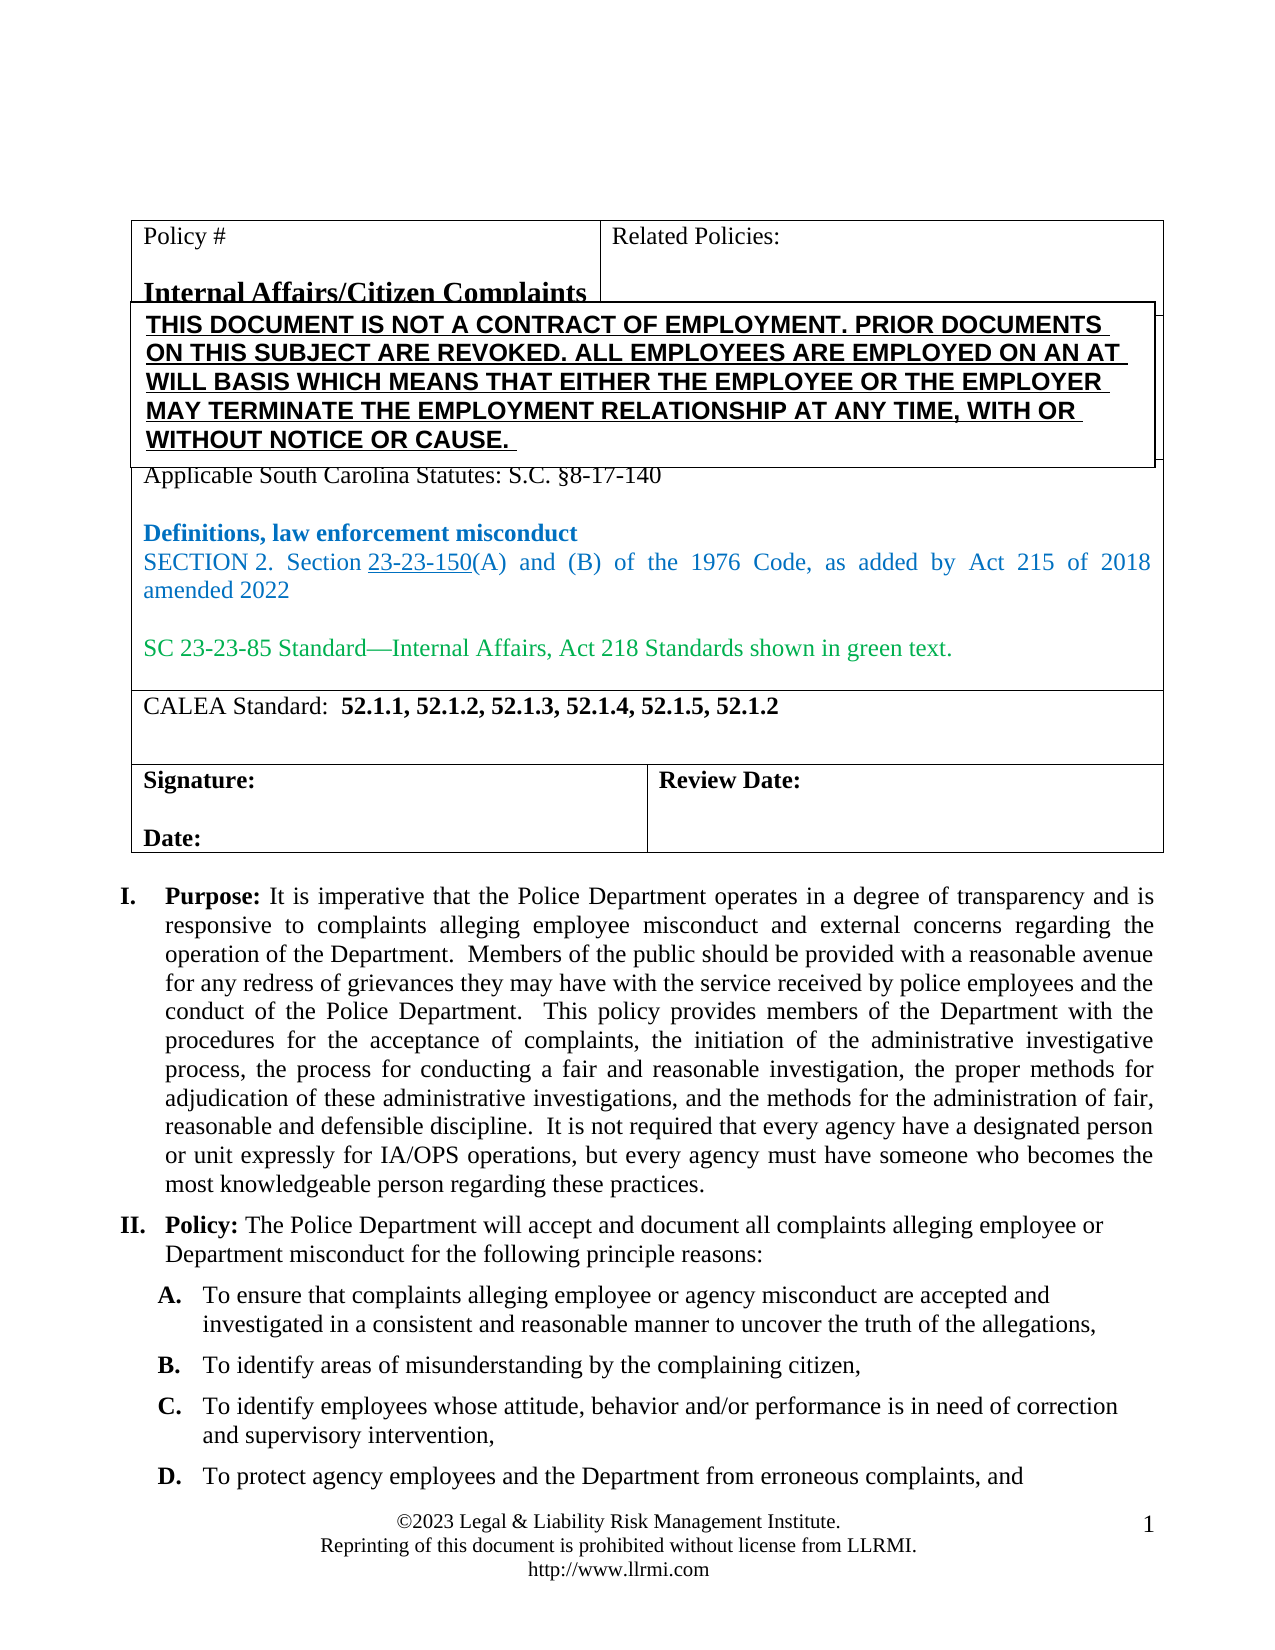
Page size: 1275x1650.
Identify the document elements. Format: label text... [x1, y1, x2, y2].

list Policy: The Police Department will accept and document all complaints alleging employee or Department misconduct for the following principle reasons: [120, 1210, 1155, 1268]
list To identify areas of misunderstanding by the complaining citizen, [157, 1350, 1155, 1379]
list To protect agency employees and the Department from erroneous complaints, and [157, 1461, 1155, 1490]
table_cell CALEA Standard: 52.1.1, 52.1.2, 52.1.3, 52.1.4, 52.1.5, 52.1.2 [132, 691, 1163, 764]
table_header Policy # Internal Affairs/Citizen Complaints [132, 221, 600, 301]
table_cell Review Date: [648, 765, 1163, 852]
list To ensure that complaints alleging employee or agency misconduct are accepted and investigated in a consistent and reasonable manner to uncover the truth of the allegations, [157, 1280, 1155, 1338]
list To identify employees whose attitude, behavior and/or performance is in need of correction and supervisory intervention, [157, 1391, 1155, 1449]
table_header Related Policies: [601, 221, 1163, 314]
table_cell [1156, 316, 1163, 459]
table_cell Applicable South Carolina Statutes: S.C. §8-17-140 Definitions, law enforcement misconduct SECTION 2. Section 23-23-150(A) and (B) of the 1976 Code, as added by Act 215 of 2018 amended 2022 SC 23-23-85 Standard—Internal Affairs, Act 218 Standards shown in green text. [132, 460, 1163, 690]
table_cell Signature: Date: [132, 765, 647, 852]
list Purpose: It is imperative that the Police Department operates in a degree of transparency and is responsive to complaints alleging employee misconduct and external concerns regarding the operation of the Department. Members of the public should be provided with a reasonable avenue for any redress of grievances they may have with the service received by police employees and the conduct of the Police Department. This policy provides members of the Department with the procedures for the acceptance of complaints, the initiation of the administrative investigative process, the process for conducting a fair and reasonable investigation, the proper methods for adjudication of these administrative investigations, and the methods for the administration of fair, reasonable and defensible discipline. It is not required that every agency have a designated person or unit expressly for IA/OPS operations, but every agency must have someone who becomes the most knowledgeable person regarding these practices. [120, 881, 1155, 1198]
